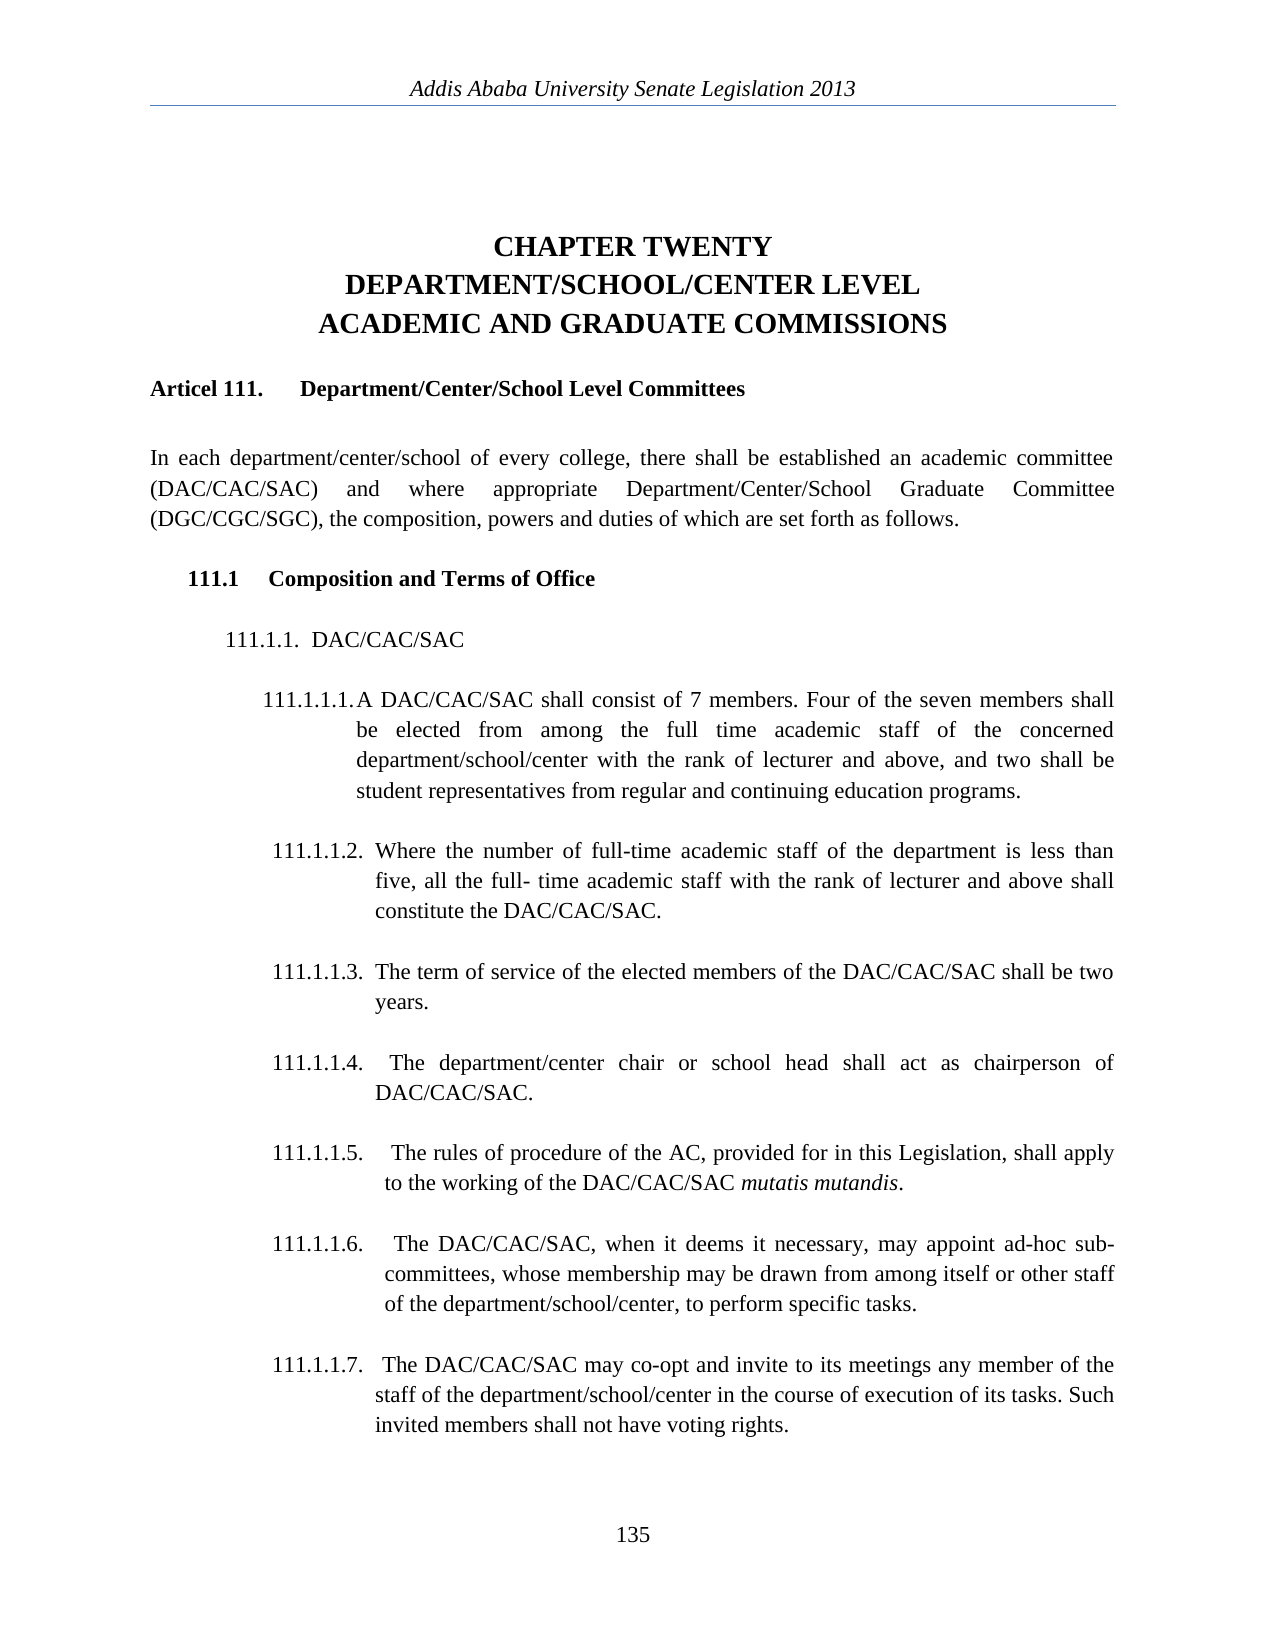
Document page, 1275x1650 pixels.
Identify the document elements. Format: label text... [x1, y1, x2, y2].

list The rules of procedure of the AC, provided for in this Legislation, shall apply to the working of the DAC/CAC/SAC mutatis mutandis. [272, 1139, 1116, 1196]
list A DAC/CAC/SAC shall consist of 7 members. Four of the seven members shall be elected from among the full time academic staff of the concerned department/school/center with the rank of lecturer and above, and two shall be student representatives from regular and continuing education programs. [262, 686, 1116, 803]
list The DAC/CAC/SAC, when it deems it necessary, may appoint ad-hoc sub-committees, whose membership may be drawn from among itself or other staff of the department/school/center, to perform specific tasks. [272, 1230, 1116, 1317]
list The DAC/CAC/SAC may co-opt and invite to its meetings any member of the staff of the department/school/center in the course of execution of its tasks. Such invited members shall not have voting rights. [272, 1351, 1116, 1437]
text ACADEMIC AND GRADUATE COMMISSIONS [150, 306, 1116, 339]
list Where the number of full-time academic staff of the department is less than five, all the full- time academic staff with the rank of lecturer and above shall constitute the DAC/CAC/SAC. [272, 837, 1116, 924]
text In each department/center/school of every college, there shall be established an academic committee (DAC/CAC/SAC) and where appropriate Department/Center/School Graduate Committee (DGC/CGC/SGC), the composition, powers and duties of which are set forth as follows. [150, 444, 1116, 531]
list DAC/CAC/SAC [225, 626, 1116, 652]
text CHAPTER TWENTY [150, 229, 1116, 262]
list The term of service of the elected members of the DAC/CAC/SAC shall be two years. [272, 958, 1116, 1014]
list Department/Center/School Level Committees [150, 375, 1116, 401]
list Composition and Terms of Office [187, 565, 1116, 592]
text DEPARTMENT/SCHOOL/CENTER LEVEL [150, 267, 1116, 301]
list The department/center chair or school head shall act as chairperson of DAC/CAC/SAC. [272, 1049, 1116, 1105]
